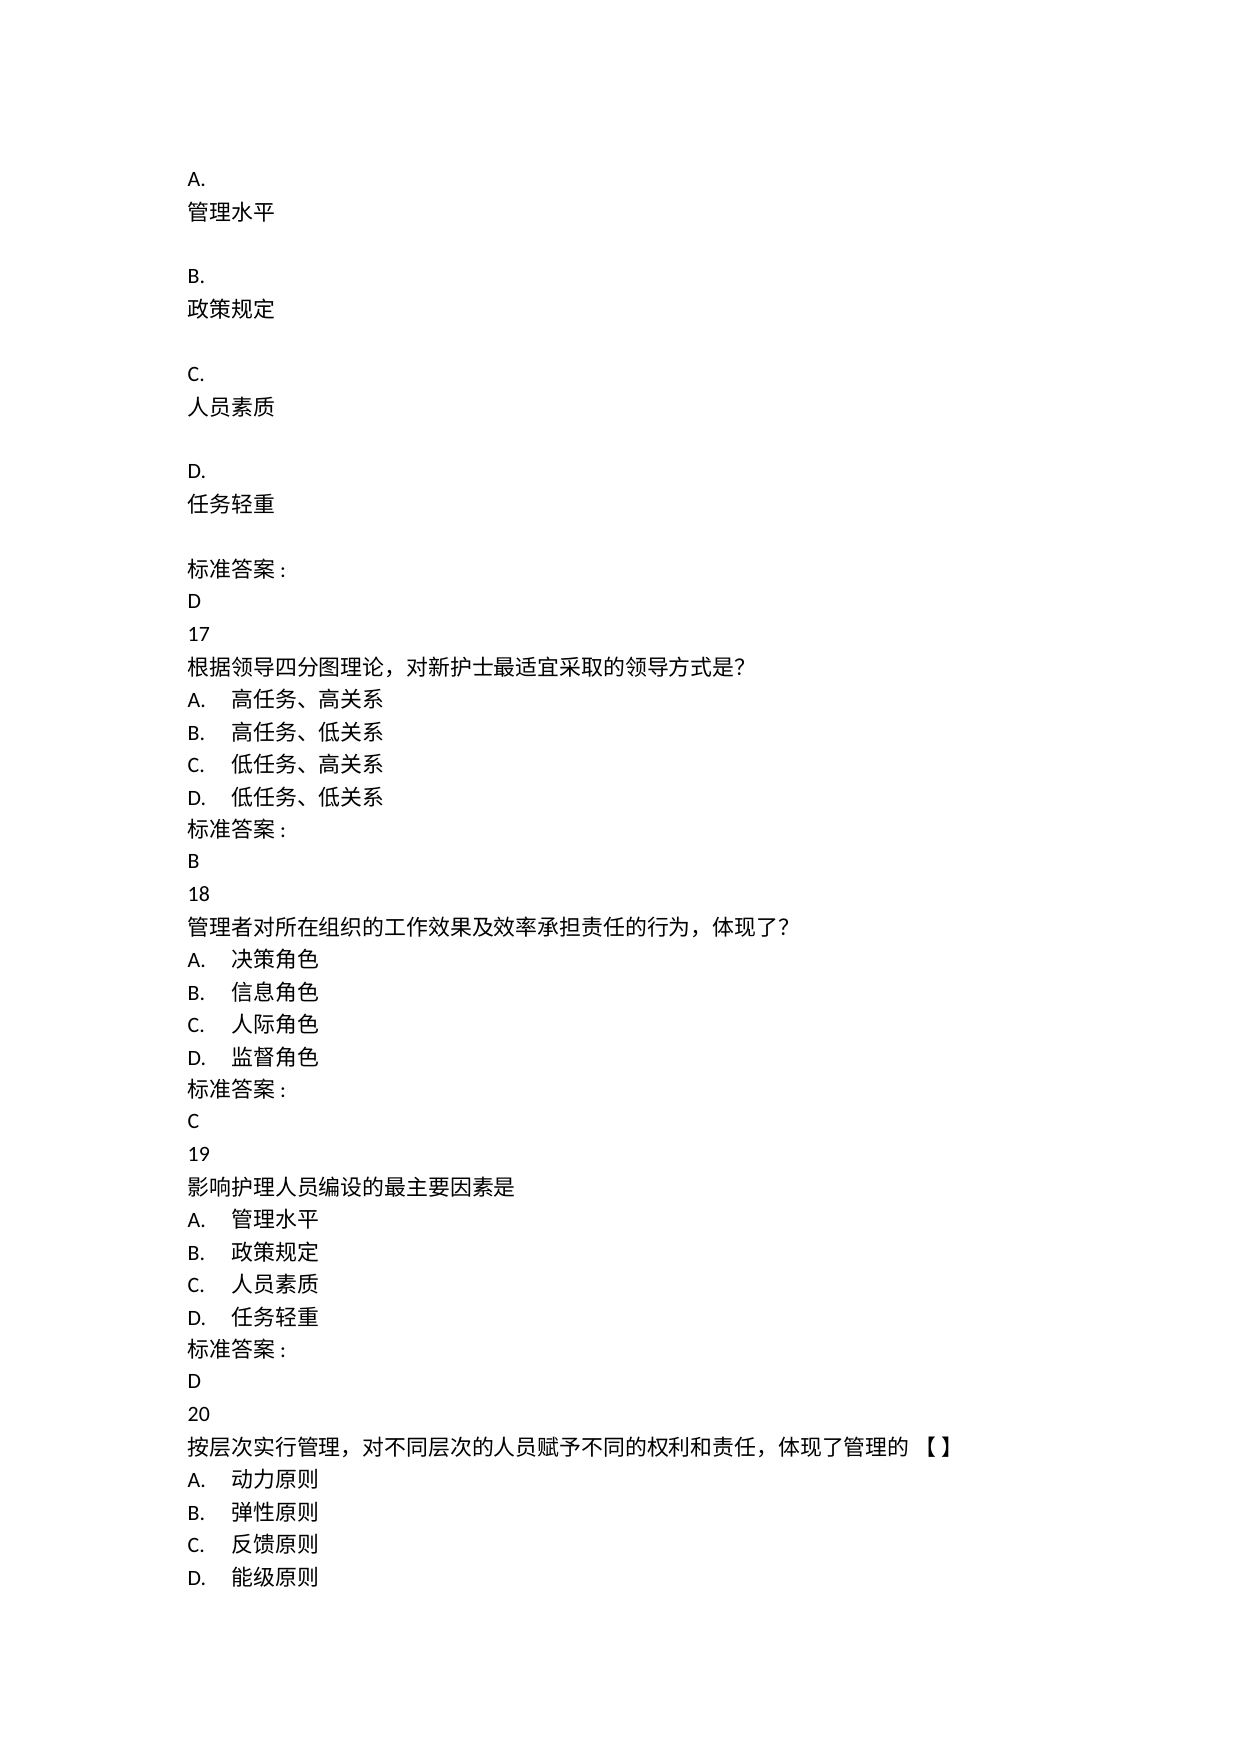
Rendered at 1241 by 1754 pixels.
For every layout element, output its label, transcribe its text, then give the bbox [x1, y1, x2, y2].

list 政策规定 [187, 292, 1053, 324]
list 19 [187, 1137, 1053, 1169]
list 18 [187, 877, 1053, 909]
list D [187, 584, 1053, 617]
list D. 任务轻重 [187, 1299, 1053, 1332]
list 按层次实行管理，对不同层次的人员赋予不同的权利和责任，体现了管理的 【 】 [187, 1429, 1053, 1462]
list D. 能级原则 [187, 1559, 1053, 1592]
list B. 高任务、低关系 [187, 714, 1053, 747]
list 17 [187, 617, 1053, 649]
list B. 信息角色 [187, 974, 1053, 1007]
list C [187, 1104, 1053, 1137]
list D. [187, 454, 1053, 487]
list 根据领导四分图理论，对新护士最适宜采取的领导方式是？ [187, 649, 1053, 682]
list D. 低任务、低关系 [187, 779, 1053, 812]
list 管理者对所在组织的工作效果及效率承担责任的行为，体现了？ [187, 909, 1053, 942]
list 影响护理人员编设的最主要因素是 [187, 1169, 1053, 1202]
list 人员素质 [187, 389, 1053, 422]
list 管理水平 [187, 194, 1053, 227]
list C. [187, 357, 1053, 389]
list 标准答案 : [187, 552, 1053, 584]
list 标准答案 : [187, 1332, 1053, 1364]
list 标准答案 : [187, 812, 1053, 844]
list 20 [187, 1397, 1053, 1429]
list A. 动力原则 [187, 1462, 1053, 1494]
list D [187, 1364, 1053, 1397]
list B. 弹性原则 [187, 1494, 1053, 1527]
list C. 人员素质 [187, 1267, 1053, 1299]
list B. 政策规定 [187, 1234, 1053, 1267]
list C. 低任务、高关系 [187, 747, 1053, 779]
list C. 人际角色 [187, 1007, 1053, 1039]
list A. 决策角色 [187, 942, 1053, 974]
list 任务轻重 [187, 487, 1053, 519]
list A. 高任务、高关系 [187, 682, 1053, 714]
list B. [187, 259, 1053, 292]
list C. 反馈原则 [187, 1527, 1053, 1559]
list B [187, 844, 1053, 877]
list 标准答案 : [187, 1072, 1053, 1104]
list A. [187, 162, 1053, 194]
list A. 管理水平 [187, 1202, 1053, 1234]
list D. 监督角色 [187, 1039, 1053, 1072]
